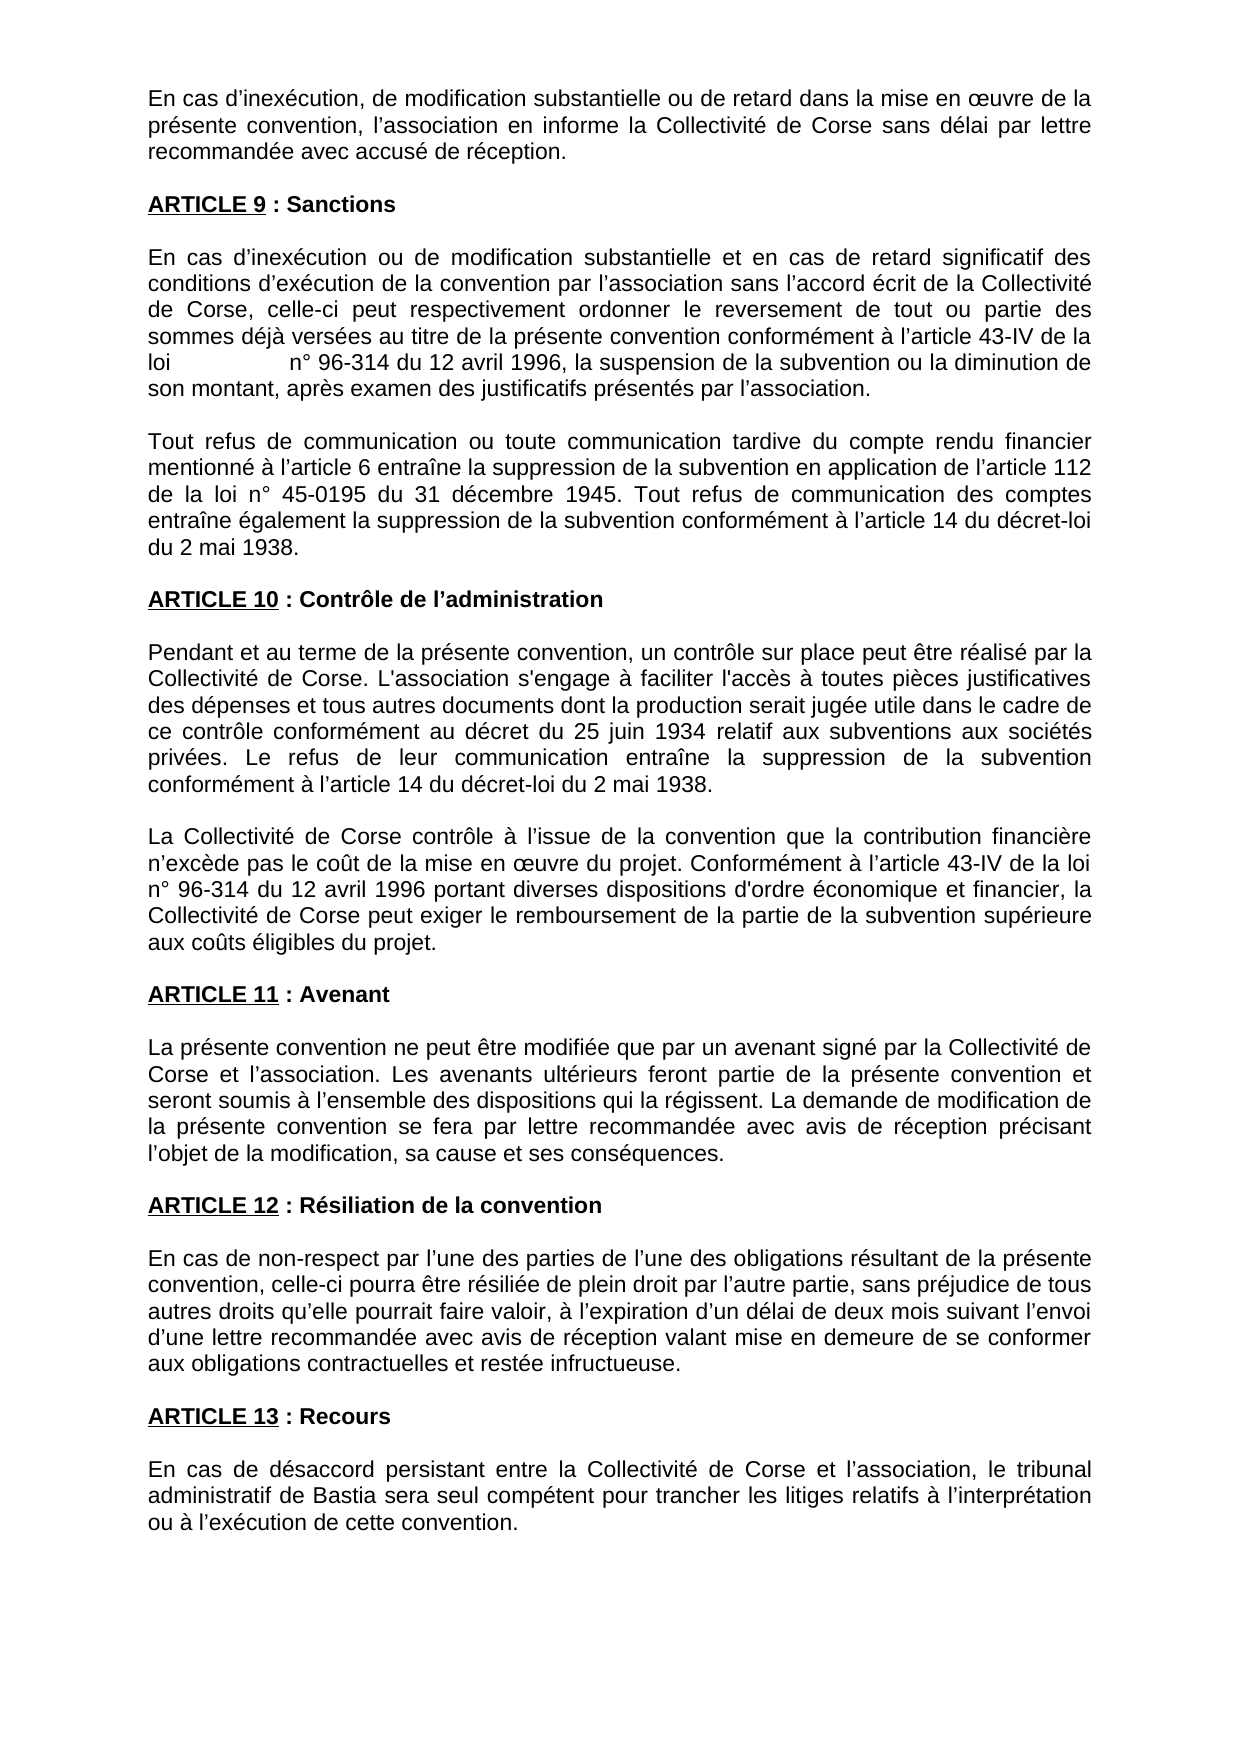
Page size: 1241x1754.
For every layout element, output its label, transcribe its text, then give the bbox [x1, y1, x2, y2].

text ARTICLE 11 : Avenant [148, 981, 1092, 1008]
text La Collectivité de Corse contrôle à l’issue de la convention que la contribution financière n’excède pas le coût de la mise en œuvre du projet. Conformément à l’article 43-IV de la loi n° 96-314 du 12 avril 1996 portant diverses dispositions d'ordre économique et financier, la Collectivité de Corse peut exiger le remboursement de la partie de la subvention supérieure aux coûts éligibles du projet. [148, 823, 1092, 955]
text En cas d’inexécution ou de modification substantielle et en cas de retard significatif des conditions d’exécution de la convention par l’association sans l’accord écrit de la Collectivité de Corse, celle-ci peut respectivement ordonner le reversement de tout ou partie des sommes déjà versées au titre de la présente convention conformément à l’article 43-IV de la loi n° 96-314 du 12 avril 1996, la suspension de la subvention ou la diminution de son montant, après examen des justificatifs présentés par l’association. [148, 243, 1092, 402]
text En cas d’inexécution, de modification substantielle ou de retard dans la mise en œuvre de la présente convention, l’association en informe la Collectivité de Corse sans délai par lettre recommandée avec accusé de réception. [148, 85, 1093, 164]
text La présente convention ne peut être modifiée que par un avenant signé par la Collectivité de Corse et l’association. Les avenants ultérieurs feront partie de la présente convention et seront soumis à l’ensemble des dispositions qui la régissent. La demande de modification de la présente convention se fera par lettre recommandée avec avis de réception précisant l’objet de la modification, sa cause et ses conséquences. [148, 1034, 1092, 1166]
text ARTICLE 12 : Résiliation de la convention [148, 1192, 1092, 1219]
text Tout refus de communication ou toute communication tardive du compte rendu financier mentionné à l’article 6 entraîne la suppression de la subvention en application de l’article 112 de la loi n° 45-0195 du 31 décembre 1945. Tout refus de communication des comptes entraîne également la suppression de la subvention conformément à l’article 14 du décret-loi du 2 mai 1938. [148, 428, 1092, 560]
text ARTICLE 9 : Sanctions [148, 191, 1092, 217]
text ARTICLE 13 : Recours [148, 1403, 1092, 1429]
text Pendant et au terme de la présente convention, un contrôle sur place peut être réalisé par la Collectivité de Corse. L'association s'engage à faciliter l'accès à toutes pièces justificatives des dépenses et tous autres documents dont la production serait jugée utile dans le cadre de ce contrôle conformément au décret du 25 juin 1934 relatif aux subventions aux sociétés privées. Le refus de leur communication entraîne la suppression de la subvention conformément à l’article 14 du décret-loi du 2 mai 1938. [148, 639, 1092, 797]
text En cas de non-respect par l’une des parties de l’une des obligations résultant de la présente convention, celle-ci pourra être résiliée de plein droit par l’autre partie, sans préjudice de tous autres droits qu’elle pourrait faire valoir, à l’expiration d’un délai de deux mois suivant l’envoi d’une lettre recommandée avec avis de réception valant mise en demeure de se conformer aux obligations contractuelles et restée infructueuse. [148, 1245, 1092, 1377]
text ARTICLE 10 : Contrôle de l’administration [148, 586, 1092, 612]
text En cas de désaccord persistant entre la Collectivité de Corse et l’association, le tribunal administratif de Bastia sera seul compétent pour trancher les litiges relatifs à l’interprétation ou à l’exécution de cette convention. [148, 1456, 1092, 1535]
